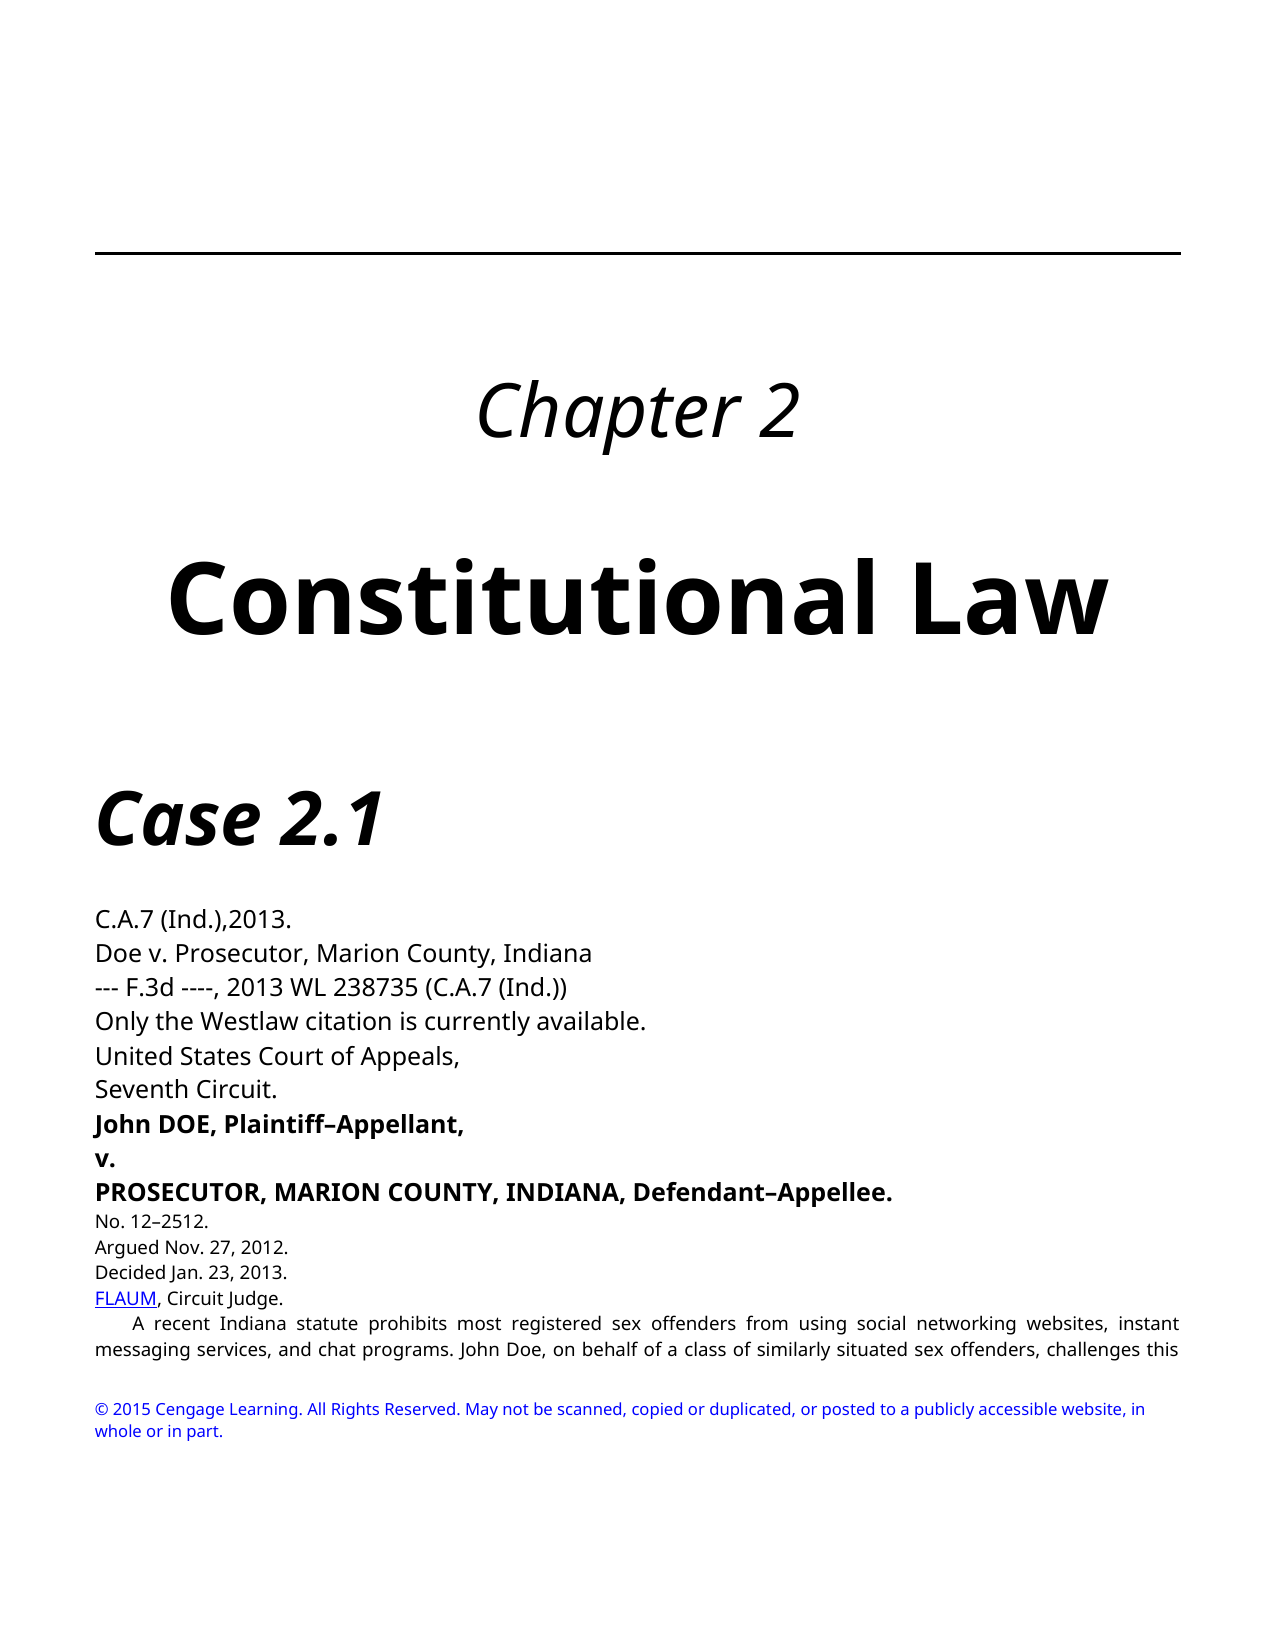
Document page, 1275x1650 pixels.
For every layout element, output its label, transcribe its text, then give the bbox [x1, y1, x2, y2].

text Case 2.1 [94, 766, 1181, 868]
text Argued Nov. 27, 2012. [94, 1234, 1181, 1259]
text Seventh Circuit. [94, 1072, 1181, 1106]
text Decided Jan. 23, 2013. [94, 1259, 1181, 1285]
text Doe v. Prosecutor, Marion County, Indiana [94, 936, 1181, 970]
text John DOE, Plaintiff–Appellant, [94, 1106, 1181, 1140]
text Chapter 2 [94, 357, 1181, 459]
text C.A.7 (Ind.),2013. [94, 902, 1181, 936]
text United States Court of Appeals, [94, 1038, 1181, 1072]
text No. 12–2512. [94, 1208, 1181, 1234]
text PROSECUTOR, MARION COUNTY, INDIANA, Defendant–Appellee. [94, 1174, 1181, 1208]
text v. [94, 1140, 1181, 1174]
text FLAUM, Circuit Judge. [94, 1285, 1181, 1311]
text Only the Westlaw citation is currently available. [94, 1004, 1181, 1038]
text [94, 1311, 1181, 1362]
text Constitutional Law [94, 527, 1181, 663]
text --- F.3d ----, 2013 WL 238735 (C.A.7 (Ind.)) [94, 970, 1181, 1004]
